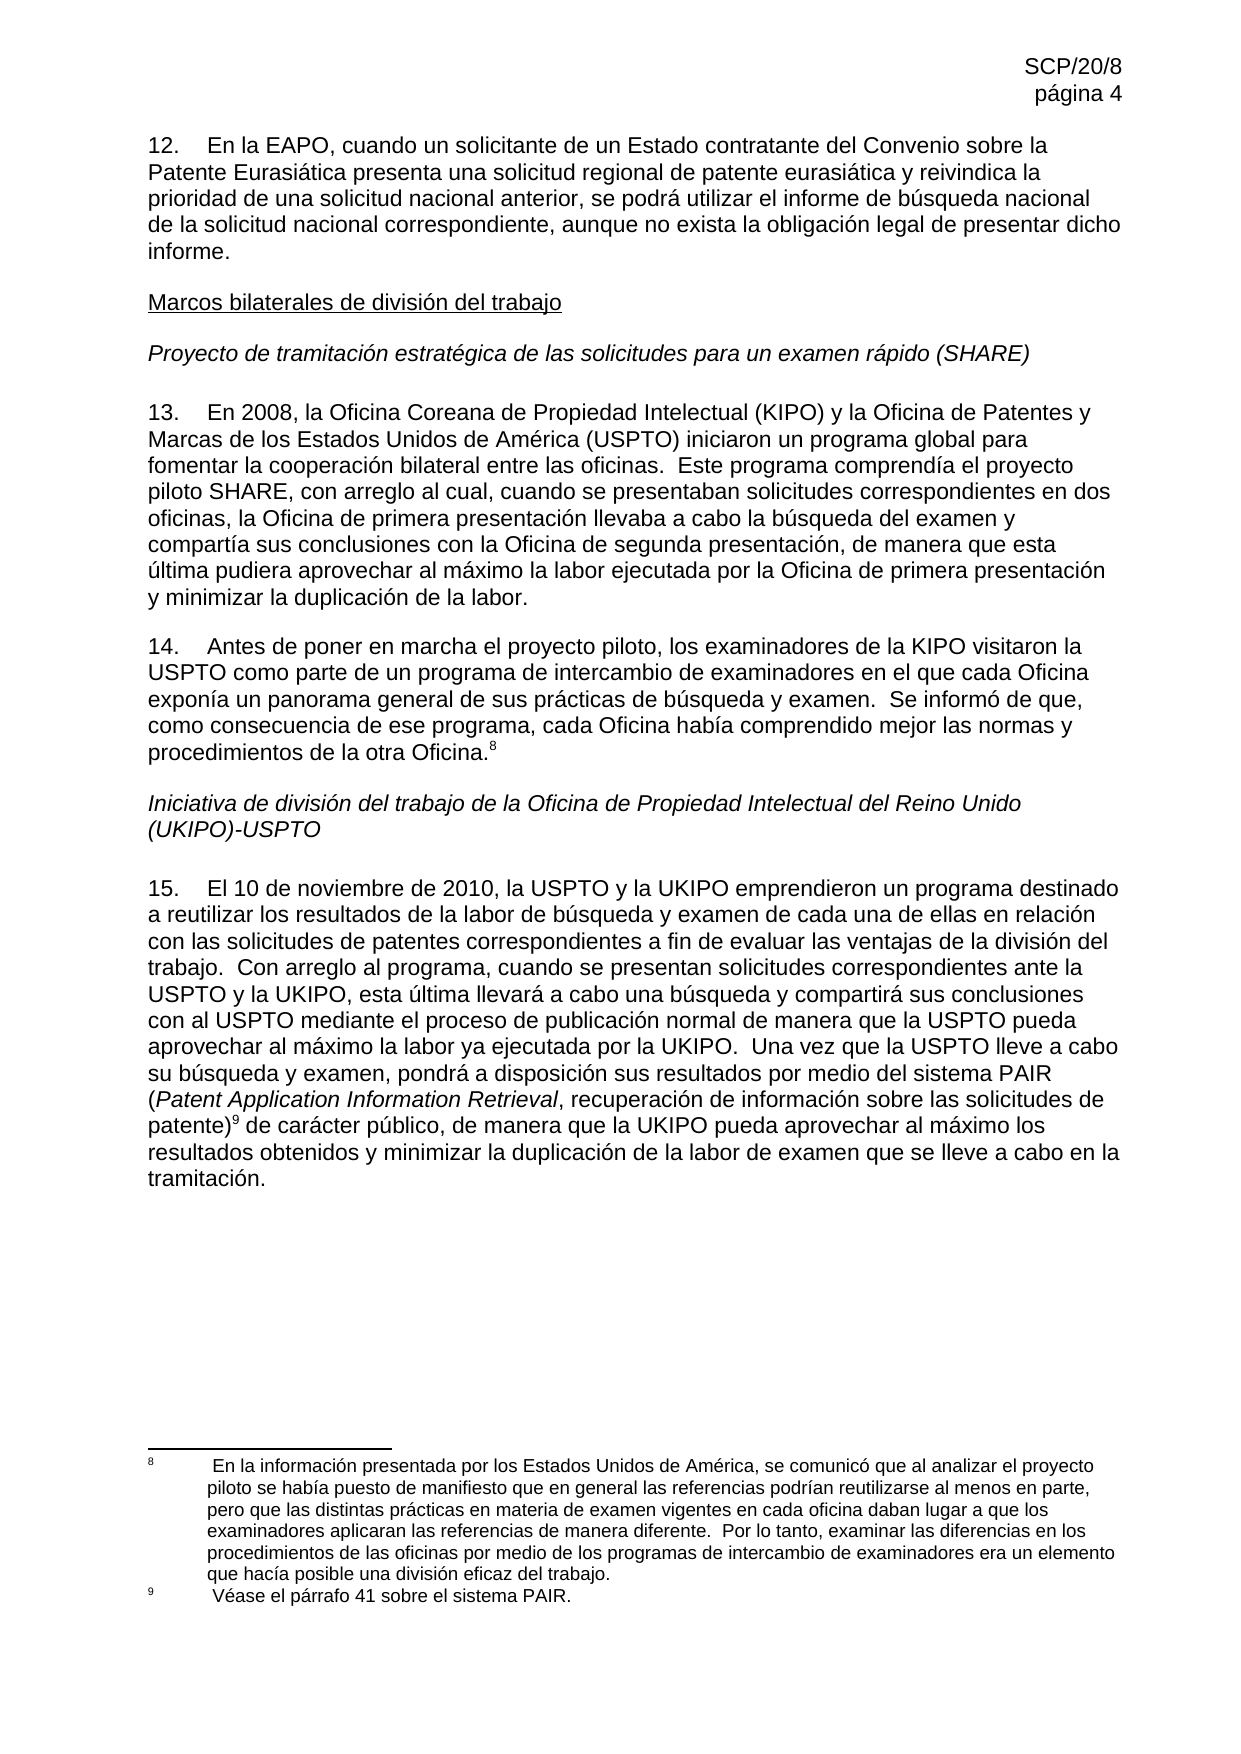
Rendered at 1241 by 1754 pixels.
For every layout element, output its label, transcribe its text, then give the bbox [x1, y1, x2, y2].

text Antes de poner en marcha el proyecto piloto, los examinadores de la KIPO visitaron la USPTO como parte de un programa de intercambio de examinadores en el que cada Oficina exponía un panorama general de sus prácticas de búsqueda y examen. Se informó de que, como consecuencia de ese programa, cada Oficina había comprendido mejor las normas y procedimientos de la otra Oficina. [148, 633, 1122, 765]
subtitle Iniciativa de división del trabajo de la Oficina de Propiedad Intelectual del Reino Unido (UKIPO)-USPTO [148, 790, 1122, 869]
subtitle Proyecto de tramitación estratégica de las solicitudes para un examen rápido (SHARE) [148, 340, 1122, 393]
text En 2008, la Oficina Coreana de Propiedad Intelectual (KIPO) y la Oficina de Patentes y Marcas de los Estados Unidos de América (USPTO) iniciaron un programa global para fomentar la cooperación bilateral entre las oficinas. Este programa comprendía el proyecto piloto SHARE, con arreglo al cual, cuando se presentaban solicitudes correspondientes en dos oficinas, la Oficina de primera presentación llevaba a cabo la búsqueda del examen y compartía sus conclusiones con la Oficina de segunda presentación, de manera que esta última pudiera aprovechar al máximo la labor ejecutada por la Oficina de primera presentación y minimizar la duplicación de la labor. [148, 399, 1122, 610]
subtitle Marcos bilaterales de división del trabajo [148, 289, 1122, 315]
text El 10 de noviembre de 2010, la USPTO y la UKIPO emprendieron un programa destinado a reutilizar los resultados de la labor de búsqueda y examen de cada una de ellas en relación con las solicitudes de patentes correspondientes a fin de evaluar las ventajas de la división del trabajo. Con arreglo al programa, cuando se presentan solicitudes correspondientes ante la USPTO y la UKIPO, esta última llevará a cabo una búsqueda y compartirá sus conclusiones con al USPTO mediante el proceso de publicación normal de manera que la USPTO pueda aprovechar al máximo la labor ya ejecutada por la UKIPO. Una vez que la USPTO lleve a cabo su búsqueda y examen, pondrá a disposición sus resultados por medio del sistema PAIR (Patent Application Information Retrieval, recuperación de información sobre las solicitudes de patente) de carácter público, de manera que la UKIPO pueda aprovechar al máximo los resultados obtenidos y minimizar la duplicación de la labor de examen que se lleve a cabo en la tramitación. [148, 875, 1122, 1191]
text En la EAPO, cuando un solicitante de un Estado contratante del Convenio sobre la Patente Eurasiática presenta una solicitud regional de patente eurasiática y reivindica la prioridad de una solicitud nacional anterior, se podrá utilizar el informe de búsqueda nacional de la solicitud nacional correspondiente, aunque no exista la obligación legal de presentar dicho informe. [148, 132, 1122, 264]
